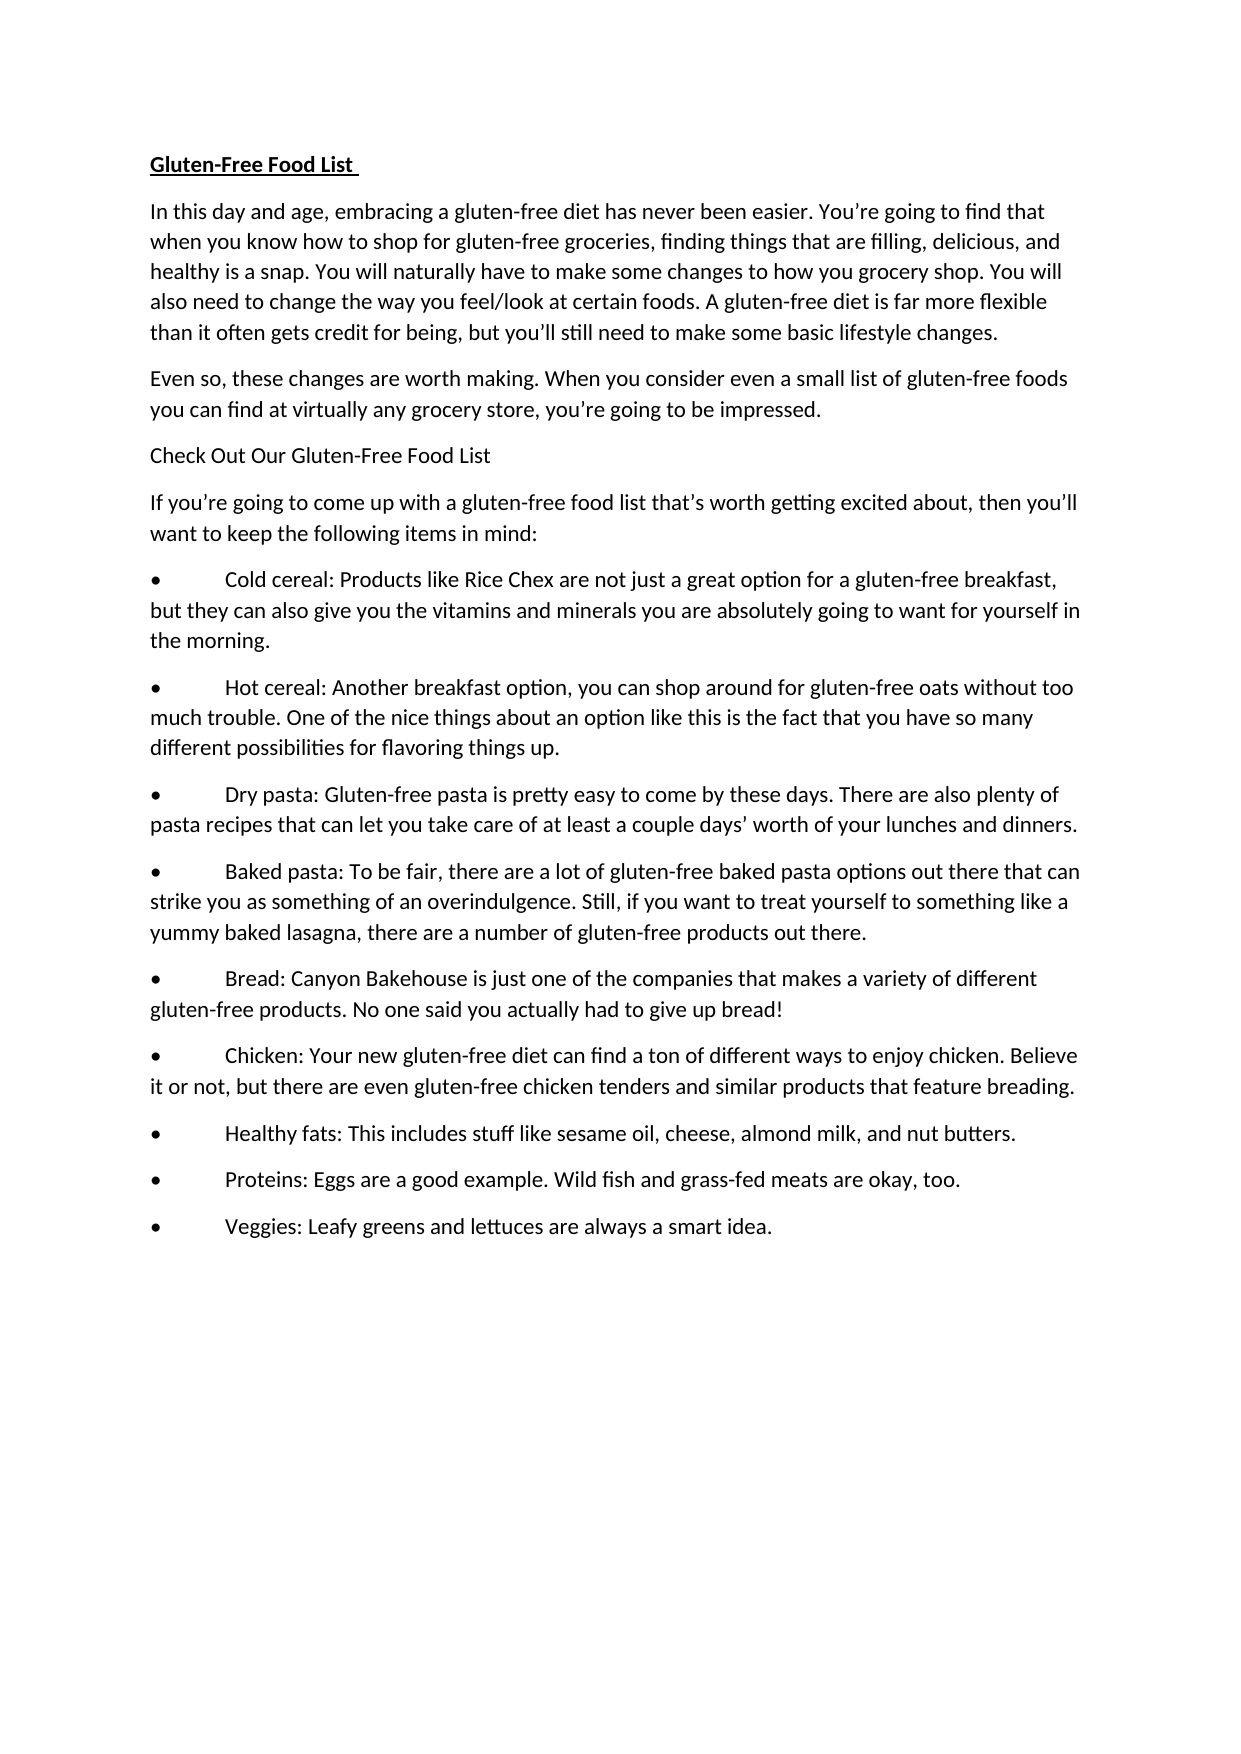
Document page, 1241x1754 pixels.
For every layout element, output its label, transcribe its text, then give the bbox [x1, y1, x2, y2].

text • Dry pasta: Gluten-free pasta is pretty easy to come by these days. There are also plenty of pasta recipes that can let you take care of at least a couple days’ worth of your lunches and dinners. [150, 780, 1090, 838]
text In this day and age, embracing a gluten-free diet has never been easier. You’re going to find that when you know how to shop for gluten-free groceries, finding things that are filling, delicious, and healthy is a snap. You will naturally have to make some changes to how you grocery shop. You will also need to change the way you feel/look at certain foods. A gluten-free diet is far more flexible than it often gets credit for being, but you’ll still need to make some basic lifestyle changes. [150, 197, 1090, 346]
text • Proteins: Eggs are a good example. Wild fish and grass-fed meats are okay, too. [150, 1166, 1090, 1194]
text • Baked pasta: To be fair, there are a lot of gluten-free baked pasta options out there that can strike you as something of an overindulgence. Still, if you want to treat yourself to something like a yummy baked lasagna, there are a number of gluten-free products out there. [150, 857, 1090, 946]
text Gluten-Free Food List [150, 150, 1090, 178]
text If you’re going to come up with a gluten-free food list that’s worth getting excited about, then you’ll want to keep the following items in mind: [150, 488, 1090, 547]
text • Bread: Canyon Bakehouse is just one of the companies that makes a variety of different gluten-free products. No one said you actually had to give up bread! [150, 964, 1090, 1023]
text • Veggies: Leafy greens and lettuces are always a smart idea. [150, 1212, 1090, 1241]
text • Cold cereal: Products like Rice Chex are not just a great option for a gluten-free breakfast, but they can also give you the vitamins and minerals you are absolutely going to want for yourself in the morning. [150, 566, 1090, 654]
text • Healthy fats: This includes stuff like sesame oil, cheese, almond milk, and nut butters. [150, 1119, 1090, 1147]
text Check Out Our Gluten-Free Food List [150, 442, 1090, 470]
text • Hot cereal: Another breakfast option, you can shop around for gluten-free oats without too much trouble. One of the nice things about an option like this is the fact that you have so many different possibilities for flavoring things up. [150, 673, 1090, 761]
text Even so, these changes are worth making. When you consider even a small list of gluten-free foods you can find at virtually any grocery store, you’re going to be impressed. [150, 364, 1090, 423]
text • Chicken: Your new gluten-free diet can find a ton of different ways to enjoy chicken. Believe it or not, but there are even gluten-free chicken tenders and similar products that feature breading. [150, 1042, 1090, 1100]
